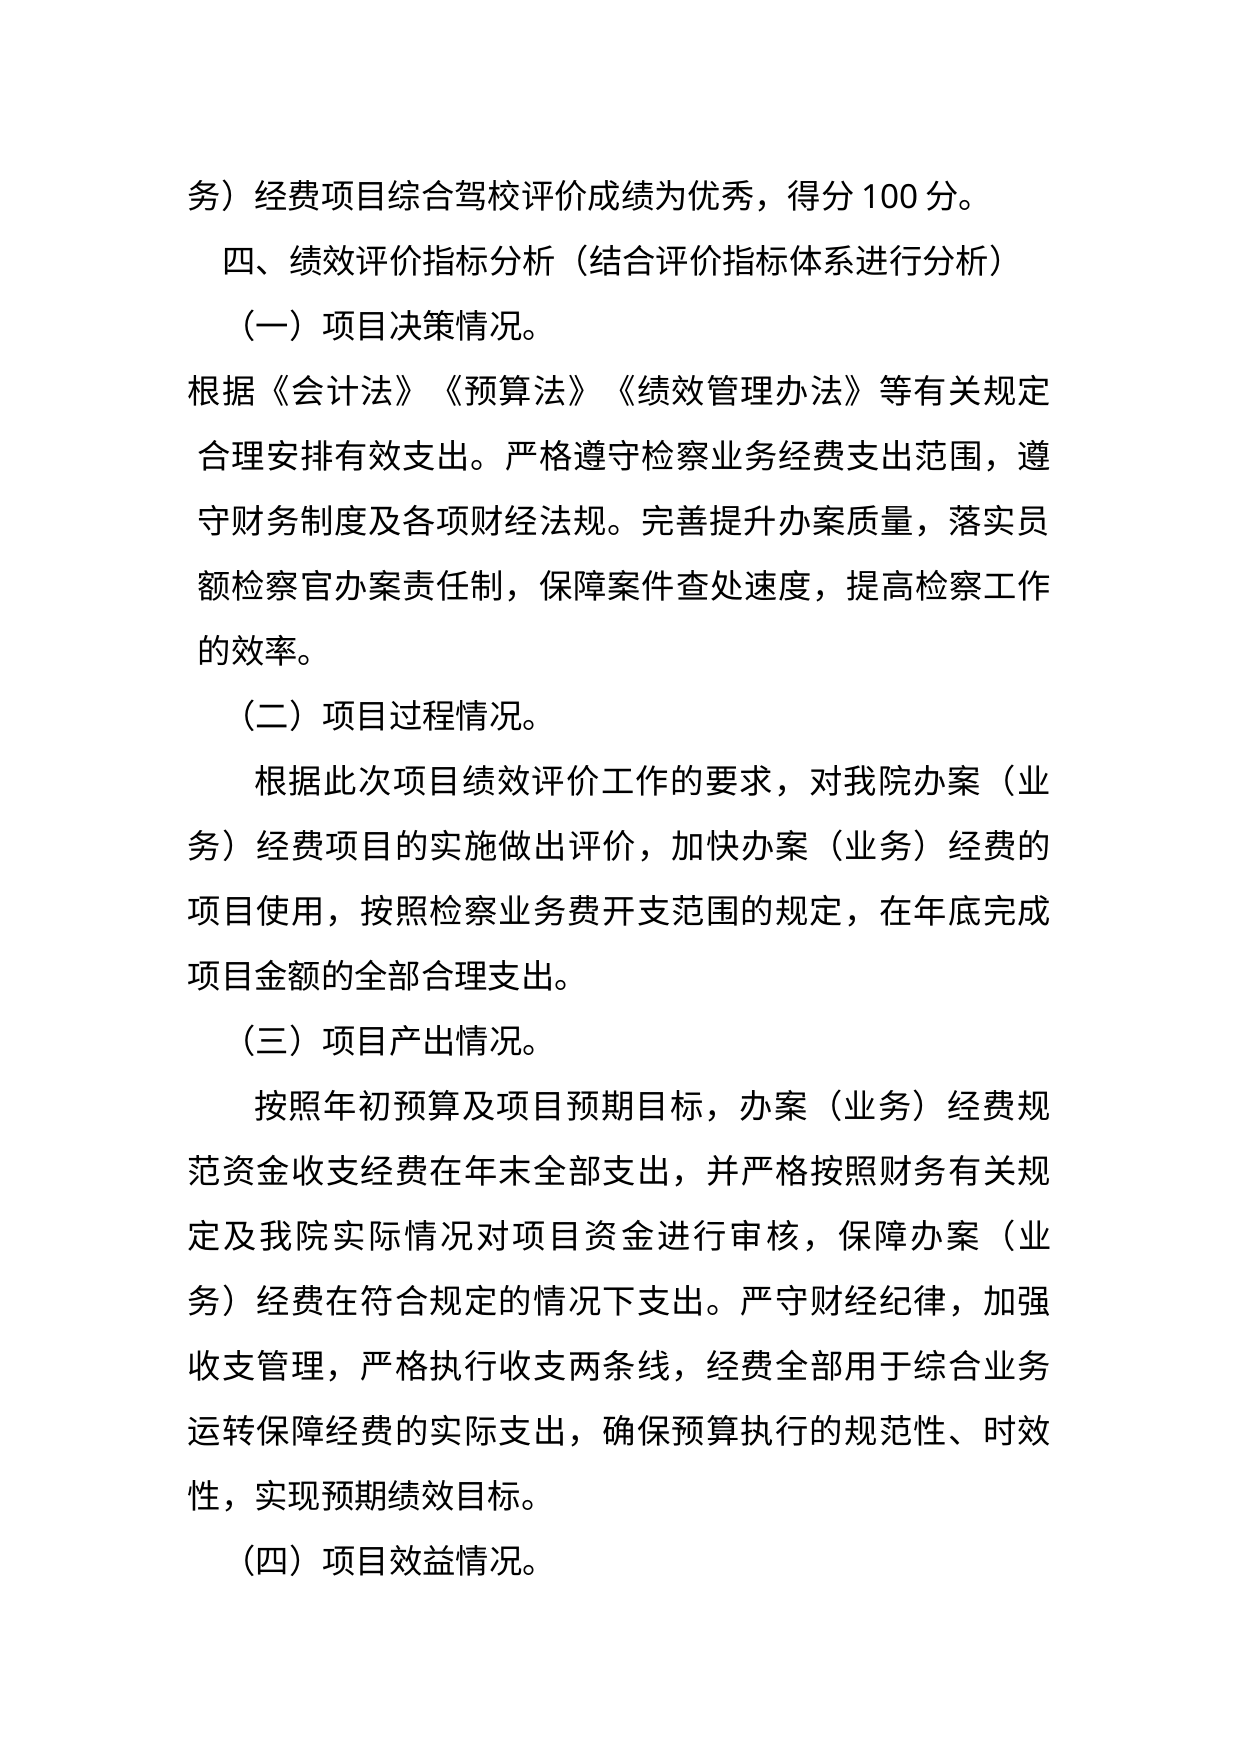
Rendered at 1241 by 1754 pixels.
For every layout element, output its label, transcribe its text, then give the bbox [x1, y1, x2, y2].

text 根据《会计法》《预算法》《绩效管理办法》等有关规定，合理安排有效支出。严格遵守检察业务经费支出范围，遵守财务制度及各项财经法规。完善提升办案质量，落实员额检察官办案责任制，保障案件查处速度，提高检察工作的效率。 [187, 357, 1053, 682]
text 按照年初预算及项目预期目标，办案（业务）经费规范资金收支经费在年末全部支出，并严格按照财务有关规定及我院实际情况对项目资金进行审核，保障办案（业务）经费在符合规定的情况下支出。严守财经纪律，加强收支管理，严格执行收支两条线，经费全部用于综合业务运转保障经费的实际支出，确保预算执行的规范性、时效性，实现预期绩效目标。 [187, 1072, 1053, 1527]
text （三）项目产出情况。 [187, 1007, 1053, 1072]
text （一）项目决策情况。 [187, 292, 1053, 357]
text 根据此次项目绩效评价工作的要求，对我院办案（业务）经费项目的实施做出评价，加快办案（业务）经费的项目使用，按照检察业务费开支范围的规定，在年底完成项目金额的全部合理支出。 [187, 747, 1053, 1007]
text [187, 162, 1053, 227]
text 四、绩效评价指标分析（结合评价指标体系进行分析） [187, 227, 1053, 292]
text （二）项目过程情况。 [187, 682, 1053, 747]
text （四）项目效益情况。 [187, 1527, 1053, 1592]
